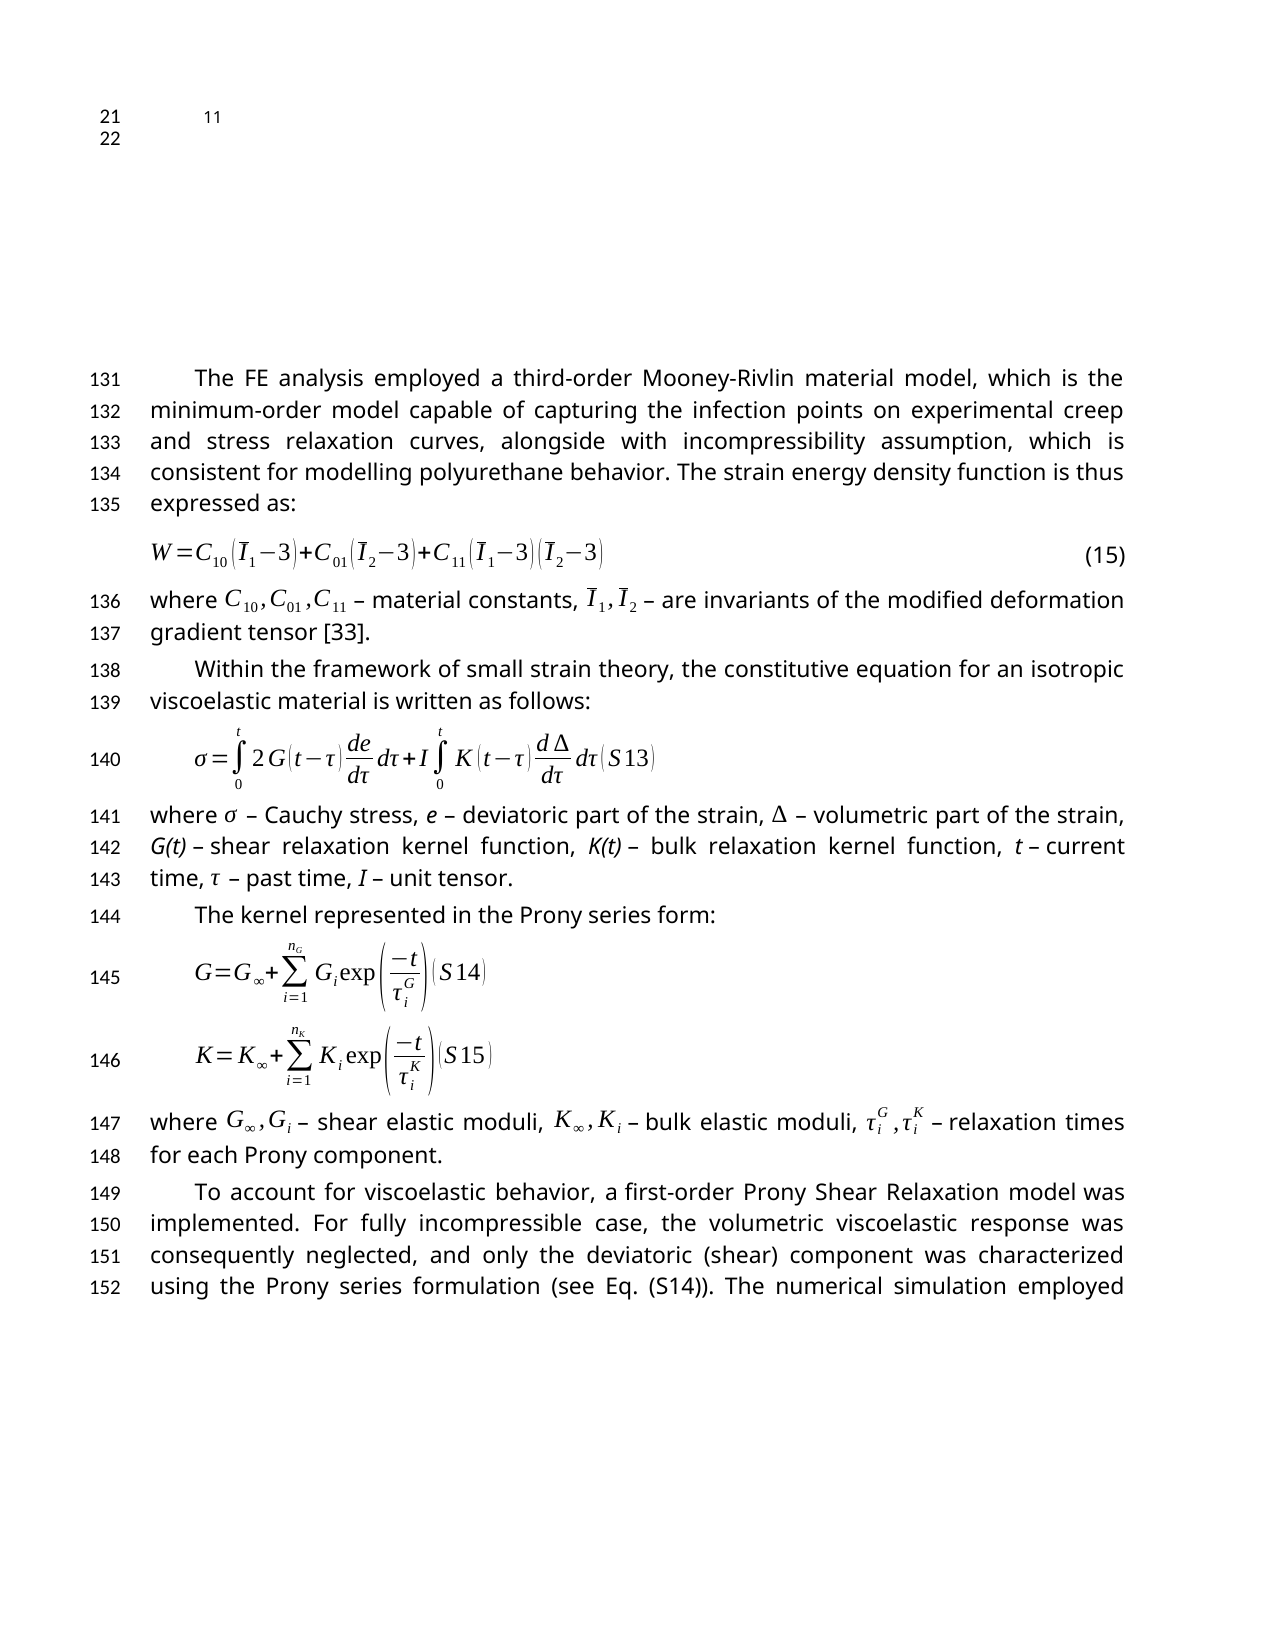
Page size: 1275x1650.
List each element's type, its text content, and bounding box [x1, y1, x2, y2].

text where – shear elastic moduli, – bulk elastic moduli, – relaxation times for each Prony component. [150, 1104, 1125, 1170]
table_header (15) [1080, 525, 1125, 584]
table_header [150, 525, 1080, 584]
text The FE analysis employed a third-order Mooney-Rivlin material model, which is the minimum-order model capable of capturing the infection points on experimental creep and stress relaxation curves, alongside with incompressibility assumption, which is consistent for modelling polyurethane behavior. The strain energy density function is thus expressed as: [150, 362, 1125, 518]
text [150, 1176, 1125, 1301]
text where – Cauchy stress, e – deviatoric part of the strain, – volumetric part of the strain, G(t) – shear relaxation kernel function, K(t) – bulk relaxation kernel function, t – current time, – past time, I – unit tensor. [150, 799, 1125, 893]
text The kernel represented in the Prony series form: [150, 899, 1125, 930]
text Within the framework of small strain theory, the constitutive equation for an isotropic viscoelastic material is written as follows: [150, 653, 1125, 716]
text where – material constants, – are invariants of the modified deformation gradient tensor [33]. [150, 584, 1125, 647]
